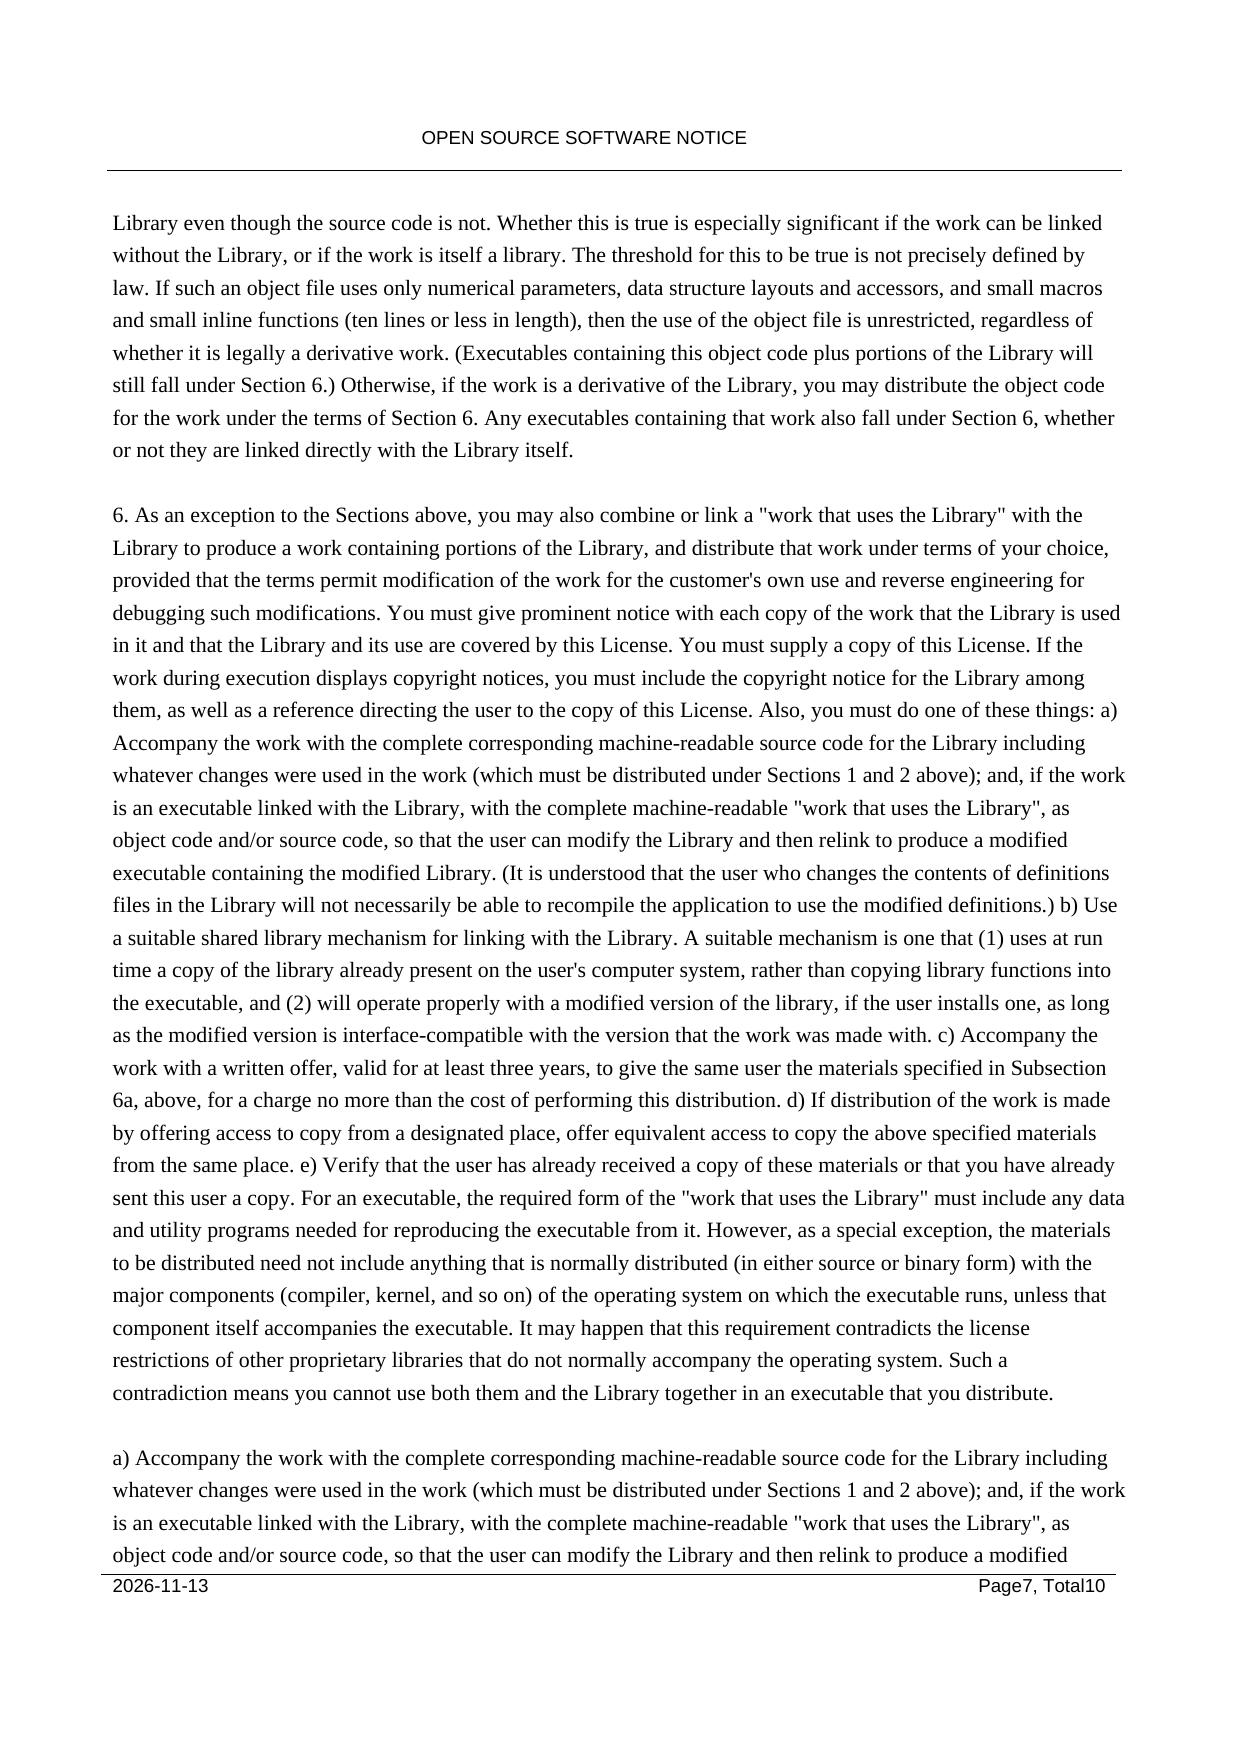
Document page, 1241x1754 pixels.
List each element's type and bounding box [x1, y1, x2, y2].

text [112, 206, 1128, 1571]
